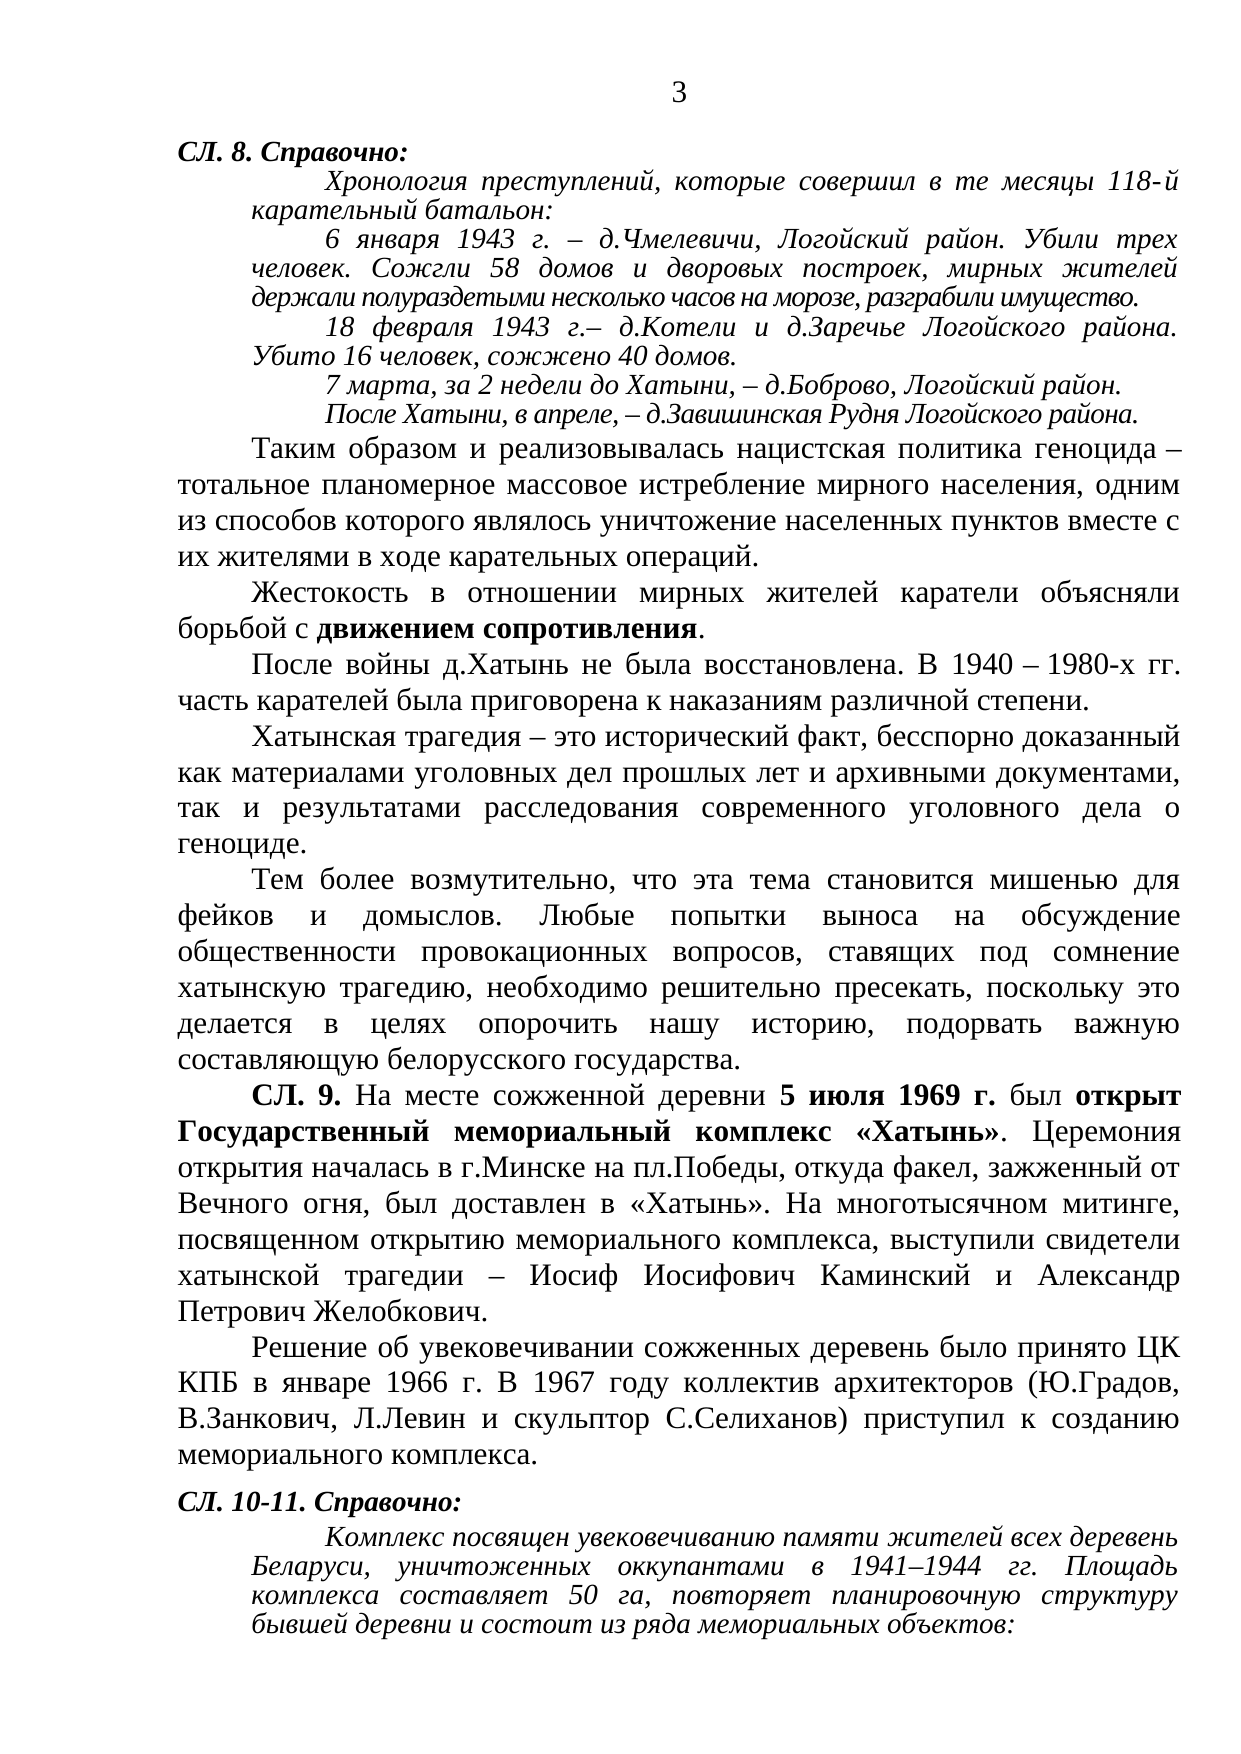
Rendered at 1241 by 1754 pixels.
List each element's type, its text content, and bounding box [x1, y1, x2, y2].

text Комплекс посвящен увековечиванию памяти жителей всех деревень Беларуси, уничтоженных оккупантами в 1941–1944 гг. Площадь комплекса составляет 50 га, повторяет планировочную структуру бывшей деревни и состоит из ряда мемориальных объектов: [251, 1523, 1181, 1639]
text Решение об увековечивании сожженных деревень было принято ЦК КПБ в январе 1966 г. В 1967 году коллектив архитекторов (Ю.Градов, В.Занкович, Л.Левин и скульптор С.Селиханов) приступил к созданию мемориального комплекса. [177, 1328, 1181, 1472]
text Тем более возмутительно, что эта тема становится мишенью для фейков и домыслов. Любые попытки выноса на обсуждение общественности провокационных вопросов, ставящих под сомнение хатынскую трагедию, необходимо решительно пресекать, поскольку это делается в целях опорочить нашу историю, подорвать важную составляющую белорусского государства. [177, 861, 1181, 1076]
text Жестокость в отношении мирных жителей каратели объясняли борьбой с движением сопротивления. [177, 573, 1181, 645]
text СЛ. 9. На месте сожженной деревни 5 июля 1969 г. был открыт Государственный мемориальный комплекс «Хатынь». Церемония открытия началась в г.Минске на пл.Победы, откуда факел, зажженный от Вечного огня, был доставлен в «Хатынь». На многотысячном митинге, посвященном открытию мемориального комплекса, выступили свидетели хатынской трагедии – Иосиф Иосифович Каминский и Александр Петрович Желобкович. [177, 1076, 1181, 1328]
text Таким образом и реализовывалась нацистская политика геноцида – тотальное планомерное массовое истребление мирного населения, одним из способов которого являлось уничтожение населенных пунктов вместе с их жителями в ходе карательных операций. [177, 429, 1181, 573]
text Хатынская трагедия – это исторический факт, бесспорно доказанный как материалами уголовных дел прошлых лет и архивными документами, так и результатами расследования современного уголовного дела о геноциде. [177, 717, 1181, 861]
text 6 января 1943 г. – д.Чмелевичи, Логойский район. Убили трех человек. Сожгли 58 домов и дворовых построек, мирных жителей держали полураздетыми несколько часов на морозе, разграбили имущество. [251, 225, 1181, 313]
text После войны д.Хатынь не была восстановлена. В 1940 – 1980-х гг. часть карателей была приговорена к наказаниям различной степени. [177, 645, 1181, 717]
text 18 февраля 1943 г.– д.Котели и д.Заречье Логойского района. Убито 16 человек, сожжено 40 домов. [251, 313, 1181, 371]
text СЛ. 10-11. Справочно: [177, 1484, 1181, 1518]
text 7 марта, за 2 недели до Хатыни, – д.Боброво, Логойский район. [251, 371, 1181, 400]
text СЛ. 8. Справочно: [177, 138, 1181, 167]
text После Хатыни, в апреле, – д.Завишинская Рудня Логойского района. [251, 400, 1181, 429]
text Хронология преступлений, которые совершил в те месяцы 118-й карательный батальон: [251, 167, 1181, 225]
